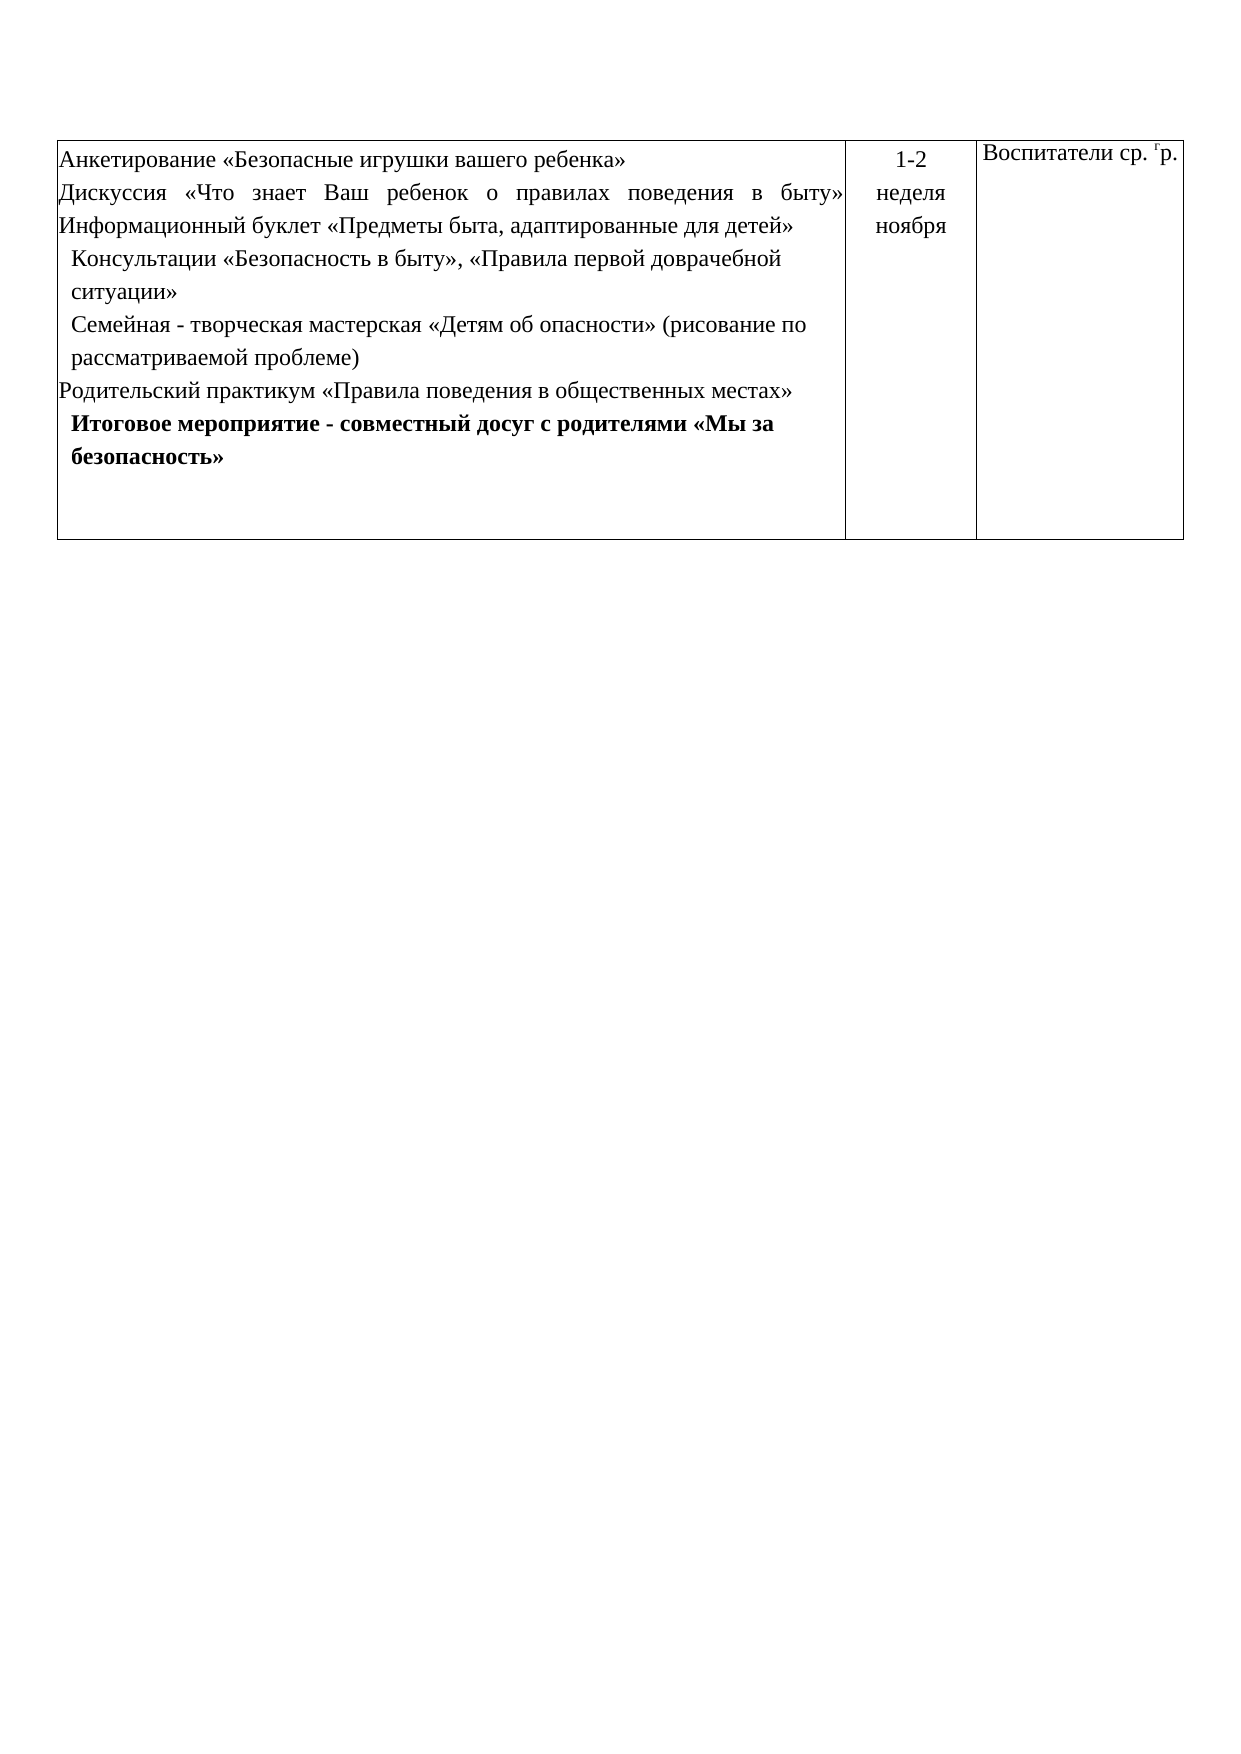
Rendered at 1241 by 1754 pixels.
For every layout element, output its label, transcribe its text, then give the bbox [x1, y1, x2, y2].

table_cell Воспитатели ср. гр. [977, 141, 1183, 539]
table_cell 1-2 неделя ноября [846, 141, 976, 539]
table_cell Анкетирование «Безопасные игрушки вашего ребенка» Дискуссия «Что знает Ваш ребенок о правилах поведения в быту» Информационный буклет «Предметы быта, адаптированные для детей» Консультации «Безопасность в быту», «Правила первой доврачебной ситуации» Семейная - творческая мастерская «Детям об опасности» (рисование по рассматриваемой проблеме) Родительский практикум «Правила поведения в общественных местах» Итоговое мероприятие - совместный досуг с родителями «Мы за безопасность» [58, 141, 845, 539]
